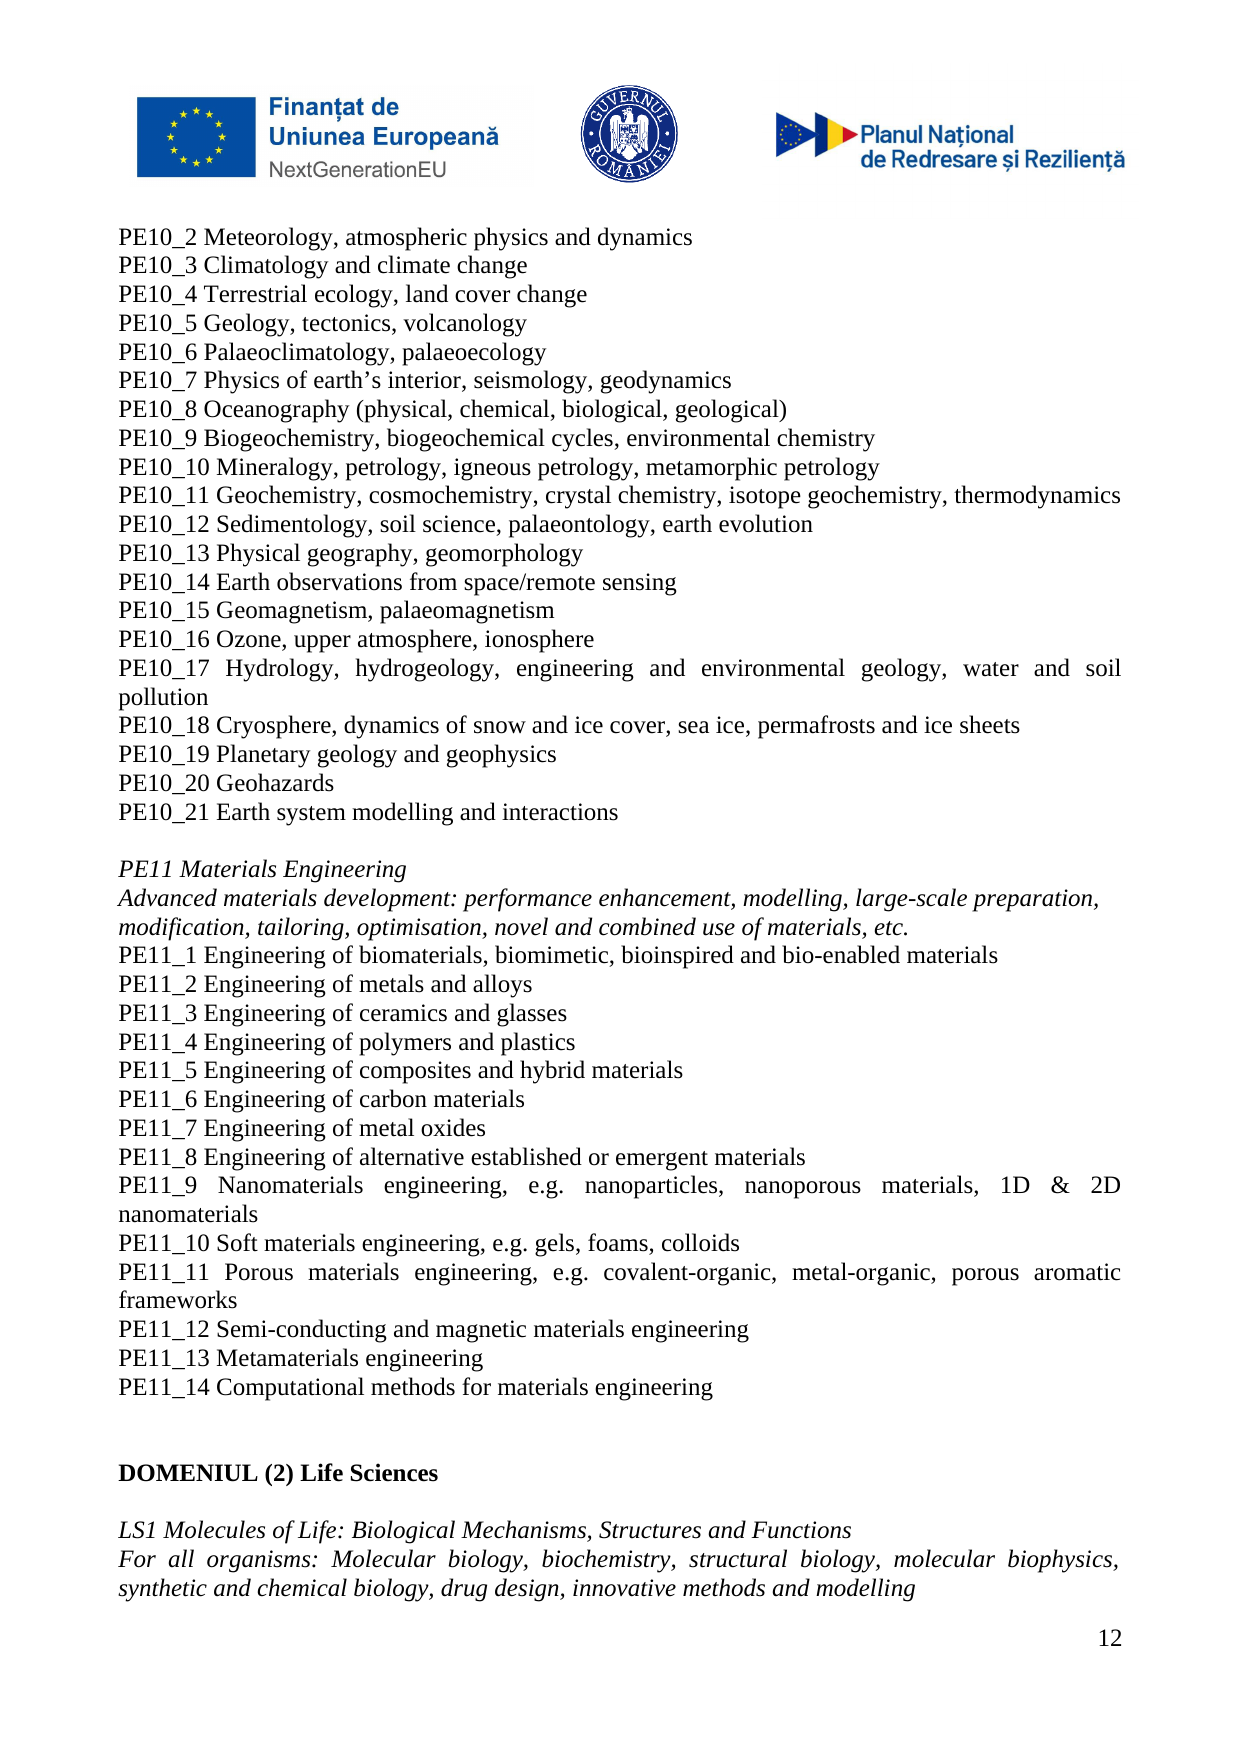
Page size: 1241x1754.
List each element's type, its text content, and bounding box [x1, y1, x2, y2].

text PE11_7 Engineering of metal oxides [118, 1113, 1122, 1142]
text PE10_10 Mineralogy, petrology, igneous petrology, metamorphic petrology [118, 452, 1122, 480]
text PE11_9 Nanomaterials engineering, e.g. nanoparticles, nanoporous materials, 1D & 2D nanomaterials [118, 1170, 1122, 1228]
text PE11_1 Engineering of biomaterials, biomimetic, bioinspired and bio-enabled materials [118, 940, 1122, 969]
text LS1 Molecules of Life: Biological Mechanisms, Structures and Functions [118, 1515, 1122, 1544]
text PE11 Materials Engineering [118, 854, 1122, 883]
text PE10_19 Planetary geology and geophysics [118, 739, 1122, 768]
text modification, tailoring, optimisation, novel and combined use of materials, etc. [118, 912, 1122, 940]
text PE10_21 Earth system modelling and interactions [118, 797, 1122, 825]
text PE11_8 Engineering of alternative established or emergent materials [118, 1142, 1122, 1170]
picture [761, 63, 1140, 219]
text PE10_5 Geology, tectonics, volcanology [118, 308, 1122, 337]
text PE10_8 Oceanography (physical, chemical, biological, geological) [118, 394, 1122, 423]
text PE11_11 Porous materials engineering, e.g. covalent-organic, metal-organic, porous aromatic frameworks [118, 1257, 1122, 1314]
text PE11_14 Computational methods for materials engineering [118, 1372, 1122, 1400]
text PE10_6 Palaeoclimatology, palaeoecology [118, 337, 1122, 365]
text PE11_13 Metamaterials engineering [118, 1343, 1122, 1372]
text For all organisms: Molecular biology, biochemistry, structural biology, molecular biophysics, synthetic and chemical biology, drug design, innovative methods and modelling [118, 1544, 1122, 1602]
text DOMENIUL (2) Life Sciences [118, 1458, 1122, 1487]
text PE11_5 Engineering of composites and hybrid materials [118, 1055, 1122, 1084]
text Advanced materials development: performance enhancement, modelling, large-scale preparation, [118, 883, 1122, 912]
text PE11_4 Engineering of polymers and plastics [118, 1027, 1122, 1055]
text PE10_3 Climatology and climate change [118, 250, 1122, 279]
text PE10_12 Sedimentology, soil science, palaeontology, earth evolution [118, 509, 1122, 538]
text PE11_12 Semi-conducting and magnetic materials engineering [118, 1314, 1122, 1343]
text PE11_6 Engineering of carbon materials [118, 1084, 1122, 1113]
text PE10_4 Terrestrial ecology, land cover change [118, 279, 1122, 308]
text PE11_2 Engineering of metals and alloys [118, 969, 1122, 998]
text PE10_14 Earth observations from space/remote sensing [118, 567, 1122, 595]
text PE11_10 Soft materials engineering, e.g. gels, foams, colloids [118, 1228, 1122, 1257]
text PE10_15 Geomagnetism, palaeomagnetism [118, 595, 1122, 624]
text PE10_18 Cryosphere, dynamics of snow and ice cover, sea ice, permafrosts and ice sheets [118, 710, 1122, 739]
text PE10_13 Physical geography, geomorphology [118, 538, 1122, 567]
text PE10_17 Hydrology, hydrogeology, engineering and environmental geology, water and soil pollution [118, 653, 1122, 710]
text PE10_20 Geohazards [118, 768, 1122, 797]
picture [128, 85, 534, 187]
text PE10_9 Biogeochemistry, biogeochemical cycles, environmental chemistry [118, 423, 1122, 452]
text PE10_2 Meteorology, atmospheric physics and dynamics [118, 222, 1122, 250]
text PE10_11 Geochemistry, cosmochemistry, crystal chemistry, isotope geochemistry, thermodynamics [118, 480, 1122, 509]
text PE10_16 Ozone, upper atmosphere, ionosphere [118, 624, 1122, 653]
text PE10_7 Physics of earth’s interior, seismology, geodynamics [118, 365, 1122, 394]
picture [576, 80, 685, 184]
text PE11_3 Engineering of ceramics and glasses [118, 998, 1122, 1027]
